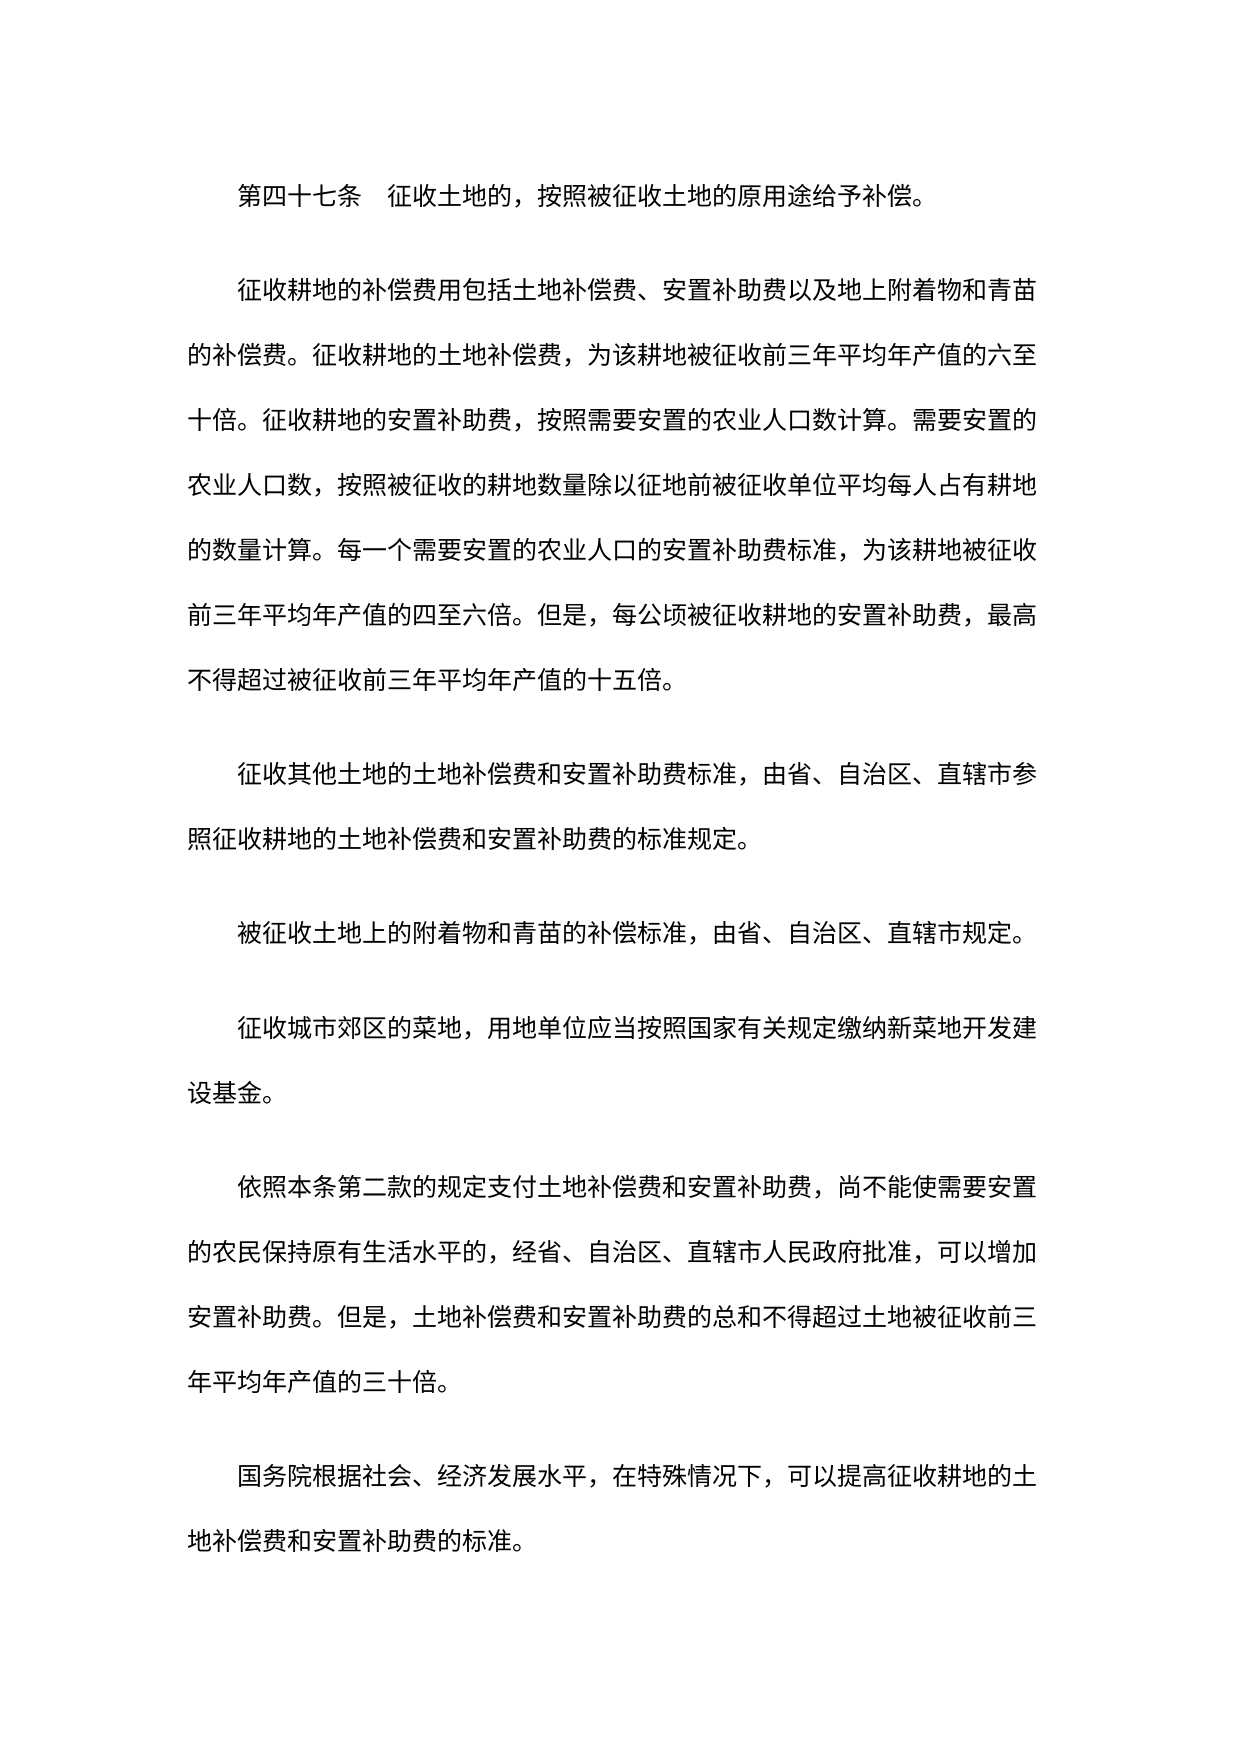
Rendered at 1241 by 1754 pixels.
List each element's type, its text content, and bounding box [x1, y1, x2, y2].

text 征收其他土地的土地补偿费和安置补助费标准，由省、自治区、直辖市参照征收耕地的土地补偿费和安置补助费的标准规定。 [187, 740, 1053, 870]
text 第四十七条 征收土地的，按照被征收土地的原用途给予补偿。 [187, 162, 1053, 227]
text 国务院根据社会、经济发展水平，在特殊情况下，可以提高征收耕地的土地补偿费和安置补助费的标准。 [187, 1442, 1053, 1572]
text 依照本条第二款的规定支付土地补偿费和安置补助费，尚不能使需要安置的农民保持原有生活水平的，经省、自治区、直辖市人民政府批准，可以增加安置补助费。但是，土地补偿费和安置补助费的总和不得超过土地被征收前三年平均年产值的三十倍。 [187, 1153, 1053, 1413]
text 被征收土地上的附着物和青苗的补偿标准，由省、自治区、直辖市规定。 [187, 899, 1053, 964]
text 征收城市郊区的菜地，用地单位应当按照国家有关规定缴纳新菜地开发建设基金。 [187, 994, 1053, 1124]
text 征收耕地的补偿费用包括土地补偿费、安置补助费以及地上附着物和青苗的补偿费。征收耕地的土地补偿费，为该耕地被征收前三年平均年产值的六至十倍。征收耕地的安置补助费，按照需要安置的农业人口数计算。需要安置的农业人口数，按照被征收的耕地数量除以征地前被征收单位平均每人占有耕地的数量计算。每一个需要安置的农业人口的安置补助费标准，为该耕地被征收前三年平均年产值的四至六倍。但是，每公顷被征收耕地的安置补助费，最高不得超过被征收前三年平均年产值的十五倍。 [187, 256, 1053, 711]
